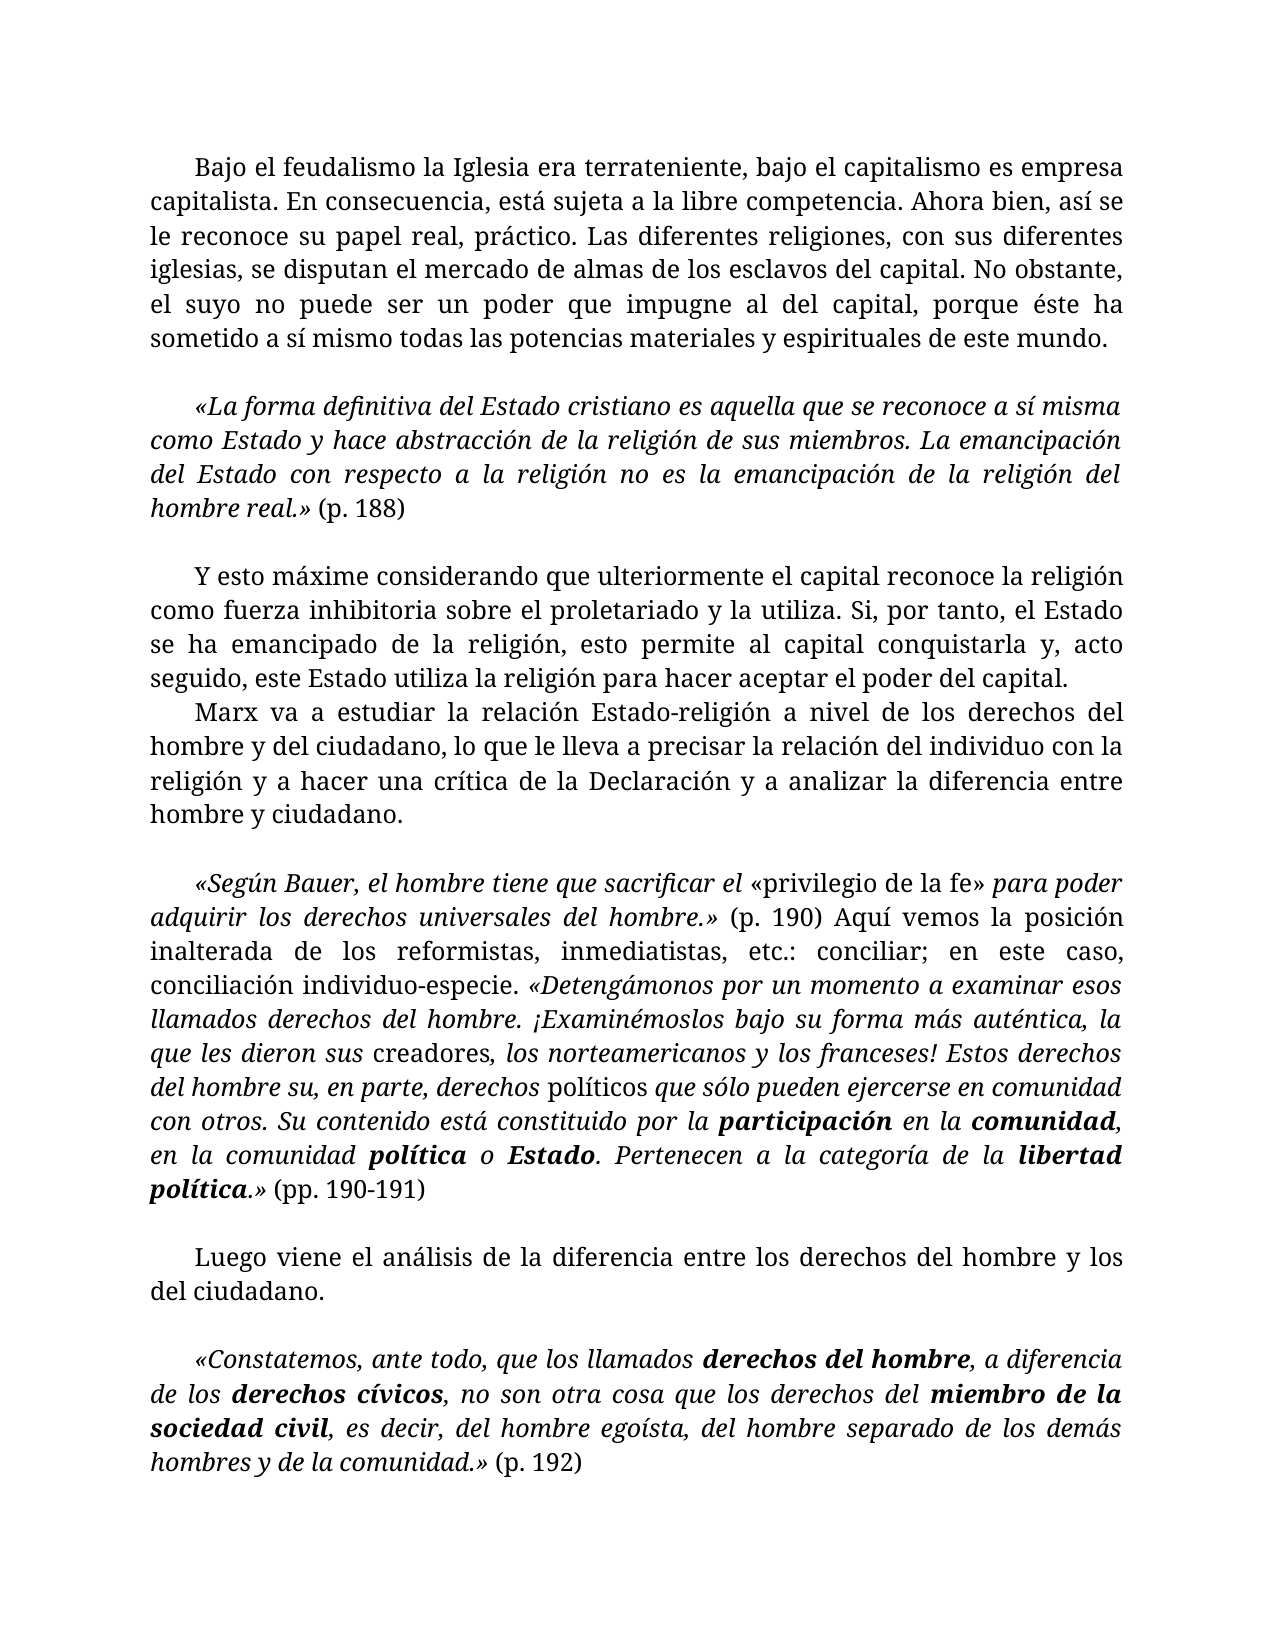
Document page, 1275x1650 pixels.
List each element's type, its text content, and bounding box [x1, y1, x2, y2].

text Marx va a estudiar la relación Estado-religión a nivel de los derechos del hombre y del ciudadano, lo que le lleva a precisar la relación del individuo con la religión y a hacer una crítica de la Declaración y a analizar la diferencia entre hombre y ciudadano. [150, 695, 1125, 831]
text Luego viene el análisis de la diferencia entre los derechos del hombre y los del ciudadano. [150, 1240, 1125, 1308]
text Y esto máxime considerando que ulteriormente el capital reconoce la religión como fuerza inhibitoria sobre el proletariado y la utiliza. Si, por tanto, el Estado se ha emancipado de la religión, esto permite al capital conquistarla y, acto seguido, este Estado utiliza la religión para hacer aceptar el poder del capital. [150, 559, 1125, 695]
text «Según Bauer, el hombre tiene que sacrificar el «privilegio de la fe» para poder adquirir los derechos universales del hombre.» (p. 190) Aquí vemos la posición inalterada de los reformistas, inmediatistas, etc.: conciliar; en este caso, conciliación individuo-especie. «Detengámonos por un momento a examinar esos llamados derechos del hombre. ¡Examinémoslos bajo su forma más auténtica, la que les dieron sus creadores, los norteamericanos y los franceses! Estos derechos del hombre su, en parte, derechos políticos que sólo pueden ejercerse en comunidad con otros. Su contenido está constituido por la participación en la comunidad, en la comunidad política o Estado. Pertenecen a la categoría de la libertad política.» (pp. 190-191) [150, 865, 1125, 1206]
text Bajo el feudalismo la Iglesia era terrateniente, bajo el capitalismo es empresa capitalista. En consecuencia, está sujeta a la libre competencia. Ahora bien, así se le reconoce su papel real, práctico. Las diferentes religiones, con sus diferentes iglesias, se disputan el mercado de almas de los esclavos del capital. No obstante, el suyo no puede ser un poder que impugne al del capital, porque éste ha sometido a sí mismo todas las potencias materiales y espirituales de este mundo. [150, 150, 1125, 354]
text «Constatemos, ante todo, que los llamados derechos del hombre, a diferencia de los derechos cívicos, no son otra cosa que los derechos del miembro de la sociedad civil, es decir, del hombre egoísta, del hombre separado de los demás hombres y de la comunidad.» (p. 192) [150, 1342, 1125, 1478]
text «La forma definitiva del Estado cristiano es aquella que se reconoce a sí misma como Estado y hace abstracción de la religión de sus miembros. La emancipación del Estado con respecto a la religión no es la emancipación de la religión del hombre real.» (p. 188) [150, 388, 1125, 525]
